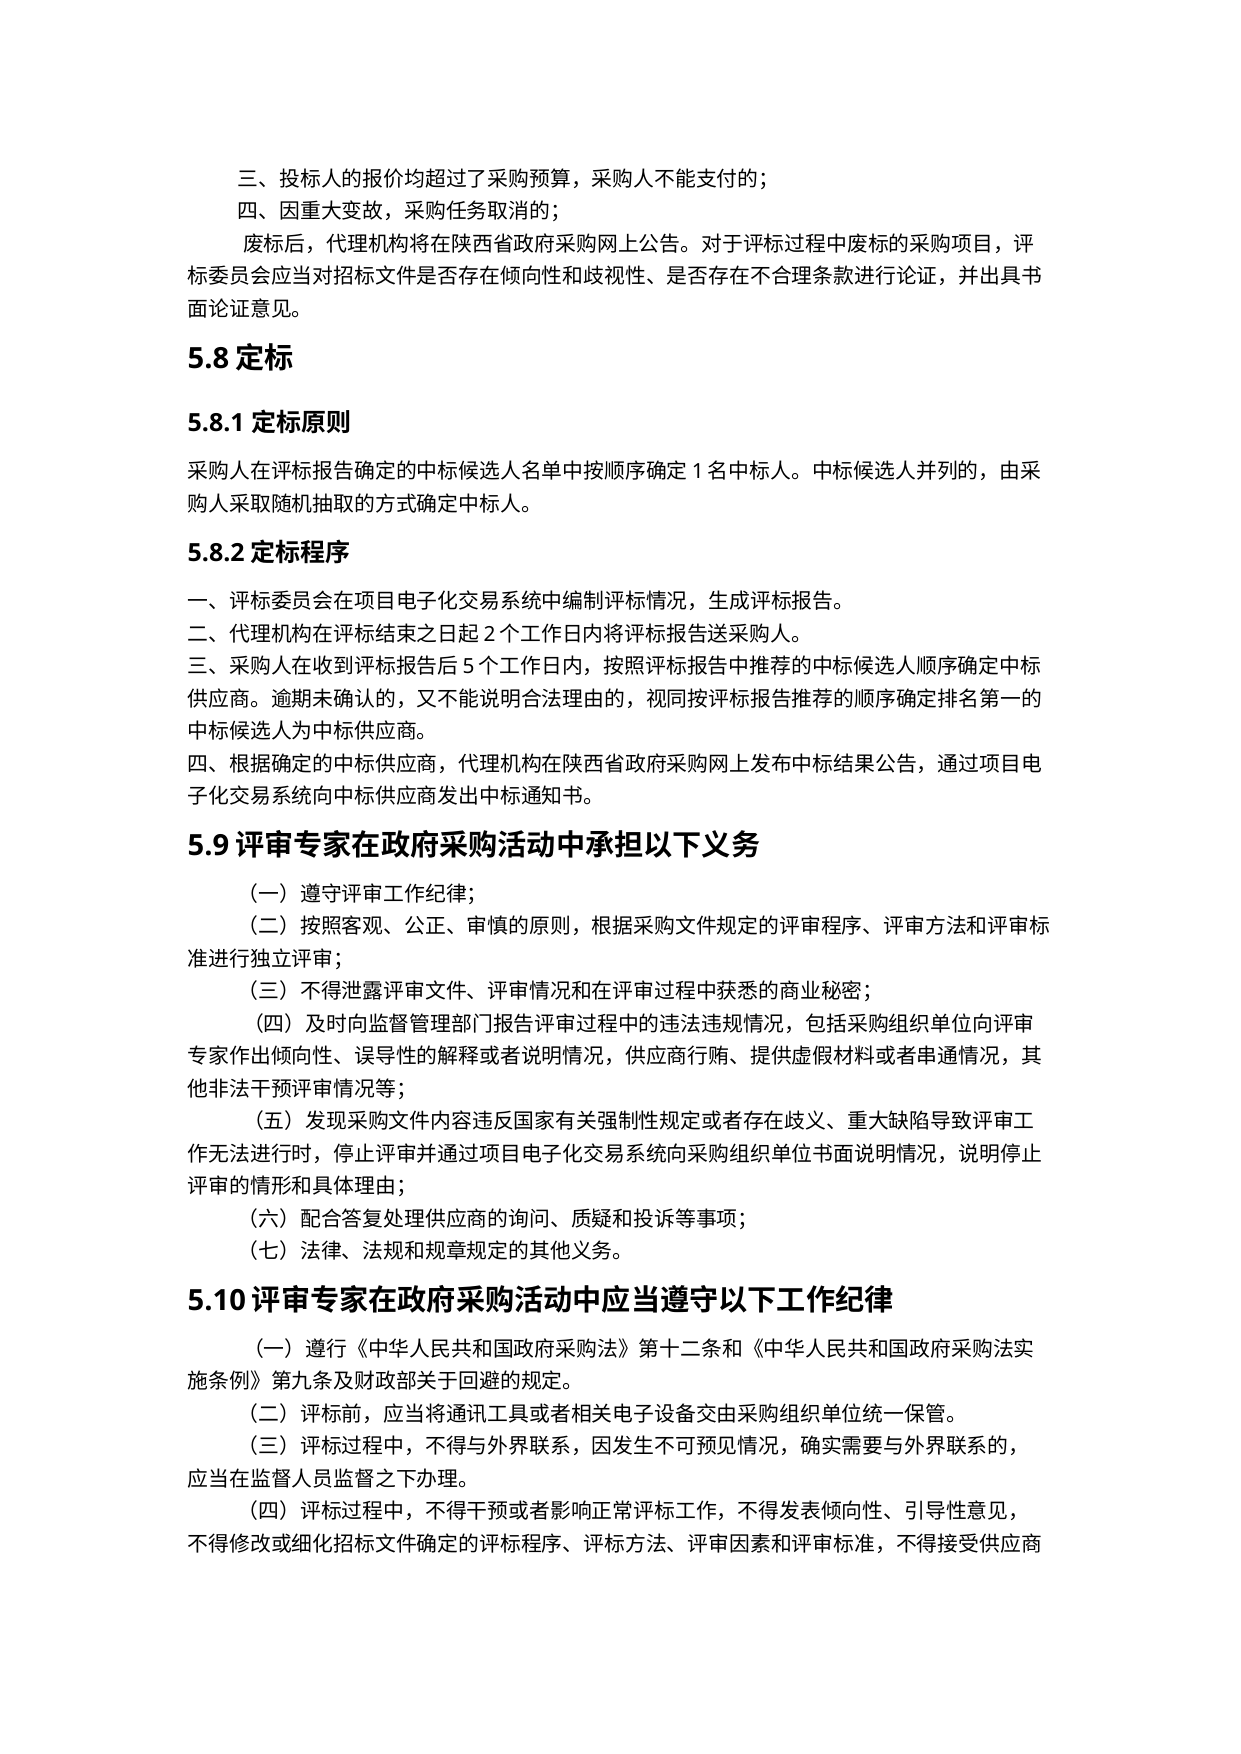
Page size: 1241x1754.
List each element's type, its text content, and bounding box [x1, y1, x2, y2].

text 三、投标人的报价均超过了采购预算，采购人不能支付的； [187, 162, 1053, 194]
text （一）遵行《中华人民共和国政府采购法》第十二条和《中华人民共和国政府采购法实施条例》第九条及财政部关于回避的规定。 [187, 1332, 1053, 1397]
text 二、代理机构在评标结束之日起2个工作日内将评标报告送采购人。 [187, 617, 1053, 649]
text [187, 1494, 1053, 1559]
text （五）发现采购文件内容违反国家有关强制性规定或者存在歧义、重大缺陷导致评审工作无法进行时，停止评审并通过项目电子化交易系统向采购组织单位书面说明情况，说明停止评审的情形和具体理由； [187, 1104, 1053, 1202]
text （六）配合答复处理供应商的询问、质疑和投诉等事项； [187, 1202, 1053, 1234]
text 5.10评审专家在政府采购活动中应当遵守以下工作纪律 [187, 1267, 1053, 1332]
text 三、采购人在收到评标报告后5个工作日内，按照评标报告中推荐的中标候选人顺序确定中标供应商。逾期未确认的，又不能说明合法理由的，视同按评标报告推荐的顺序确定排名第一的中标候选人为中标供应商。 [187, 649, 1053, 747]
text （三）评标过程中，不得与外界联系，因发生不可预见情况，确实需要与外界联系的， 应当在监督人员监督之下办理。 [187, 1429, 1053, 1494]
text （三）不得泄露评审文件、评审情况和在评审过程中获悉的商业秘密； [187, 974, 1053, 1007]
text 采购人在评标报告确定的中标候选人名单中按顺序确定1名中标人。中标候选人并列的，由采购人采取随机抽取的方式确定中标人。 [187, 454, 1053, 519]
text （四）及时向监督管理部门报告评审过程中的违法违规情况，包括采购组织单位向评审专家作出倾向性、误导性的解释或者说明情况，供应商行贿、提供虚假材料或者串通情况，其他非法干预评审情况等； [187, 1007, 1053, 1104]
text 5.8定标 [187, 324, 1053, 389]
text 5.8.2定标程序 [187, 519, 1053, 584]
text （七）法律、法规和规章规定的其他义务。 [187, 1234, 1053, 1267]
text 5.8.1 定标原则 [187, 389, 1053, 454]
text 废标后，代理机构将在陕西省政府采购网上公告。对于评标过程中废标的采购项目，评标委员会应当对招标文件是否存在倾向性和歧视性、是否存在不合理条款进行论证，并出具书面论证意见。 [187, 227, 1053, 324]
text 5.9评审专家在政府采购活动中承担以下义务 [187, 812, 1053, 877]
text （一）遵守评审工作纪律； [187, 877, 1053, 909]
text 四、根据确定的中标供应商，代理机构在陕西省政府采购网上发布中标结果公告，通过项目电子化交易系统向中标供应商发出中标通知书。 [187, 747, 1053, 812]
text （二）按照客观、公正、审慎的原则，根据采购文件规定的评审程序、评审方法和评审标准进行独立评审； [187, 909, 1053, 974]
text （二）评标前，应当将通讯工具或者相关电子设备交由采购组织单位统一保管。 [187, 1397, 1053, 1429]
text 四、因重大变故，采购任务取消的； [187, 194, 1053, 227]
text 一、评标委员会在项目电子化交易系统中编制评标情况，生成评标报告。 [187, 584, 1053, 617]
